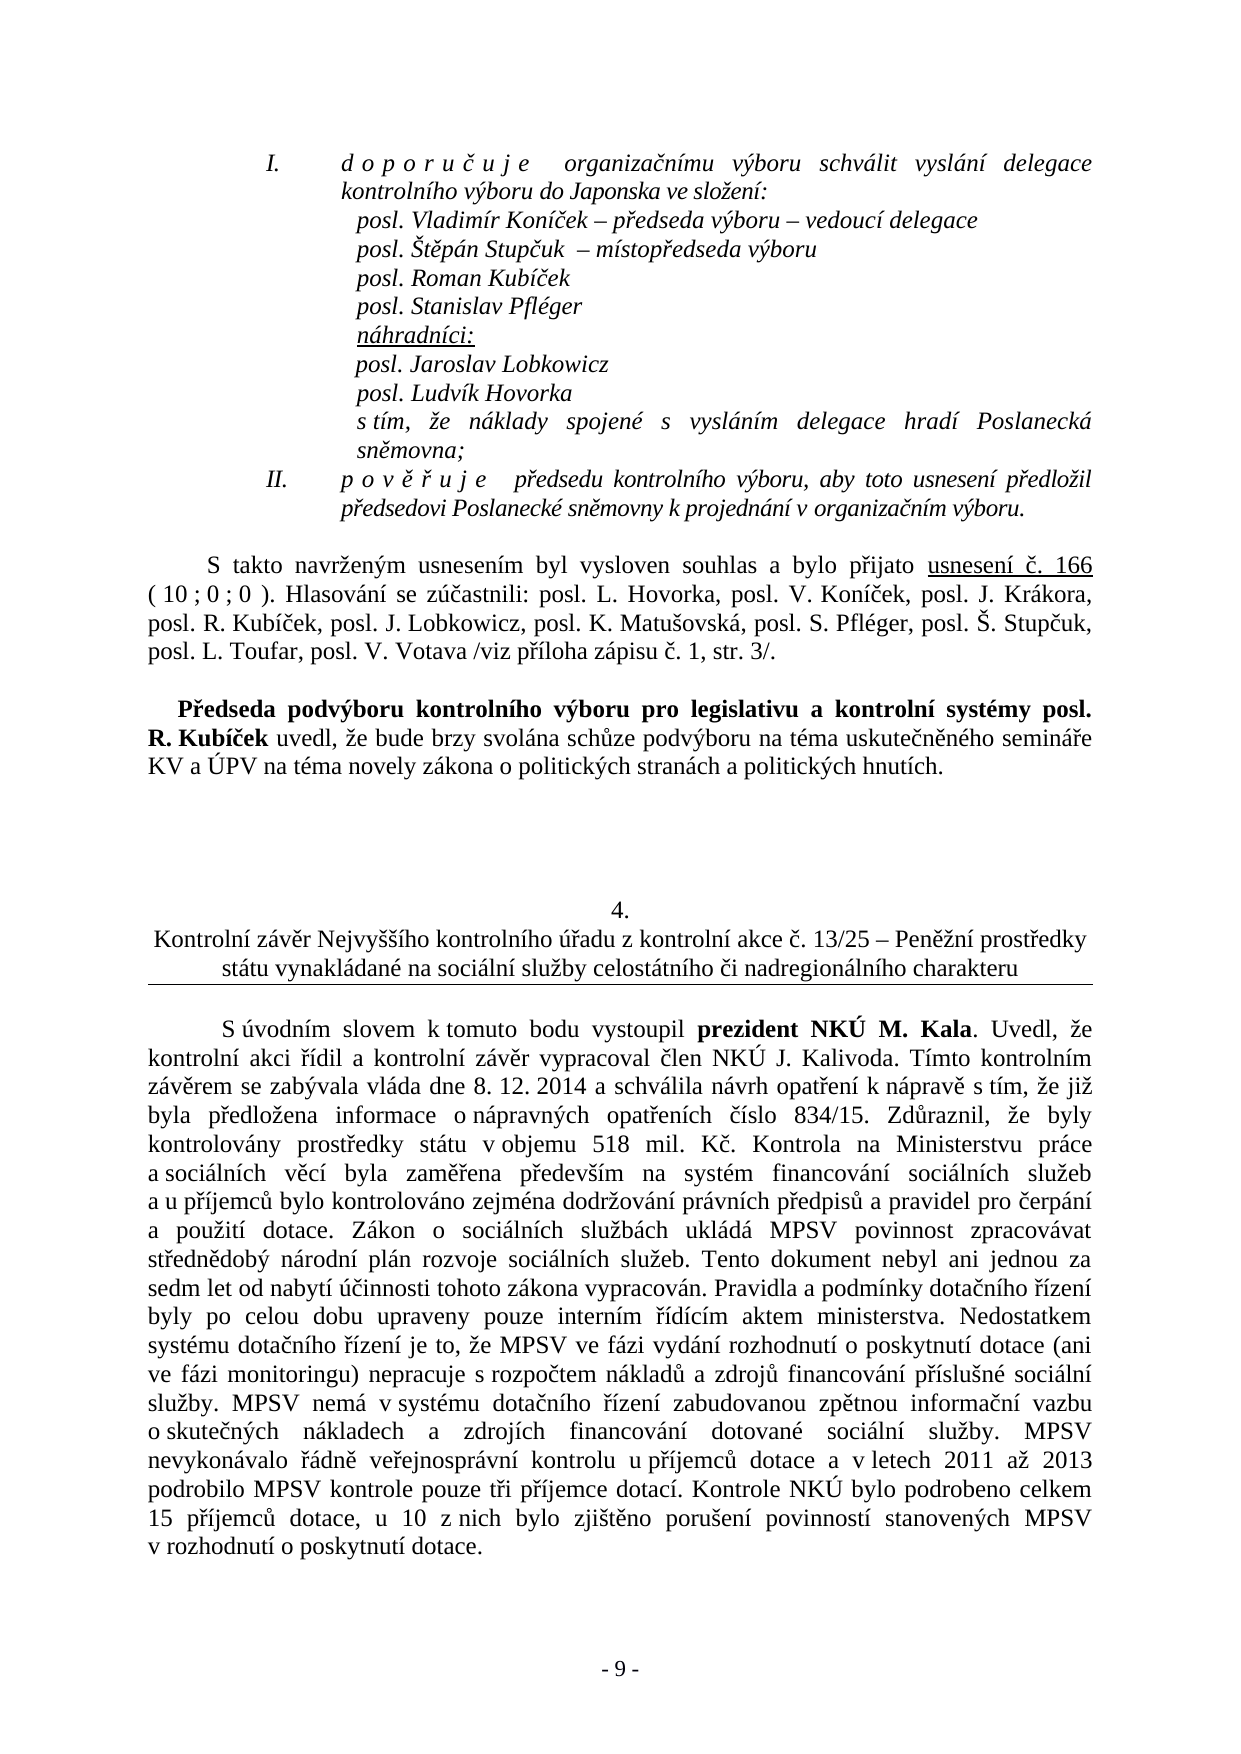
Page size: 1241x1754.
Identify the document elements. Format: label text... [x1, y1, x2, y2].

list pověřuje předsedu kontrolního výboru, aby toto usnesení předložil předsedovi Poslanecké sněmovny k projednání v organizačním výboru. [266, 464, 1093, 521]
text posl. Ludvík Hovorka [357, 378, 1093, 406]
text Předseda podvýboru kontrolního výboru pro legislativu a kontrolní systémy posl. R. Kubíček uvedl, že bude brzy svolána schůze podvýboru na téma uskutečněného semináře KV a ÚPV na téma novely zákona o politických stranách a politických hnutích. [148, 694, 1093, 780]
text s tím, že náklady spojené s vysláním delegace hradí Poslanecká sněmovna; [357, 406, 1093, 464]
text S úvodním slovem k tomuto bodu vystoupil prezident NKÚ M. Kala. Uvedl, že kontrolní akci řídil a kontrolní závěr vypracoval člen NKÚ J. Kalivoda. Tímto kontrolním závěrem se zabývala vláda dne 8. 12. 2014 a schválila návrh opatření k nápravě s tím, že již byla předložena informace o nápravných opatřeních číslo 834/15. Zdůraznil, že byly kontrolovány prostředky státu v objemu 518 mil. Kč. Kontrola na Ministerstvu práce a sociálních věcí byla zaměřena především na systém financování sociálních služeb a u příjemců bylo kontrolováno zejména dodržování právních předpisů a pravidel pro čerpání a použití dotace. Zákon o sociálních službách ukládá MPSV povinnost zpracovávat střednědobý národní plán rozvoje sociálních služeb. Tento dokument nebyl ani jednou za sedm let od nabytí účinnosti tohoto zákona vypracován. Pravidla a podmínky dotačního řízení byly po celou dobu upraveny pouze interním řídícím aktem ministerstva. Nedostatkem systému dotačního řízení je to, že MPSV ve fázi vydání rozhodnutí o poskytnutí dotace (ani ve fázi monitoringu) nepracuje s rozpočtem nákladů a zdrojů financování příslušné sociální služby. MPSV nemá v systému dotačního řízení zabudovanou zpětnou informační vazbu o skutečných nákladech a zdrojích financování dotované sociální služby. MPSV nevykonávalo řádně veřejnosprávní kontrolu u příjemců dotace a v letech 2011 až 2013 podrobilo MPSV kontrole pouze tři příjemce dotací. Kontrole NKÚ bylo podrobeno celkem 15 příjemců dotace, u 10 z nich bylo zjištěno porušení povinností stanovených MPSV v rozhodnutí o poskytnutí dotace. [148, 1014, 1093, 1560]
text náhradníci: [357, 320, 1093, 349]
text 4. [148, 895, 1093, 924]
text S takto navrženým usnesením byl vysloven souhlas a bylo přijato usnesení č. 166 ( 10 ; 0 ; 0 ). Hlasování se zúčastnili: posl. L. Hovorka, posl. V. Koníček, posl. J. Krákora, posl. R. Kubíček, posl. J. Lobkowicz, posl. K. Matušovská, posl. S. Pfléger, posl. Š. Stupčuk, posl. L. Toufar, posl. V. Votava /viz příloha zápisu č. 1, str. 3/. [148, 550, 1093, 665]
text posl. Roman Kubíček [357, 263, 1093, 291]
list doporučuje organizačnímu výboru schválit vyslání delegace kontrolního výboru do Japonska ve složení: [266, 148, 1093, 205]
text posl. Stanislav Pfléger [357, 291, 1093, 320]
text posl. Vladimír Koníček – předseda výboru – vedoucí delegace [357, 205, 1093, 234]
text posl. Jaroslav Lobkowicz [282, 349, 1093, 378]
text Kontrolní závěr Nejvyššího kontrolního úřadu z kontrolní akce č. 13/25 – Peněžní prostředky státu vynakládané na sociální služby celostátního či nadregionálního charakteru [148, 924, 1093, 984]
text posl. Štěpán Stupčuk – místopředseda výboru [357, 234, 1093, 263]
